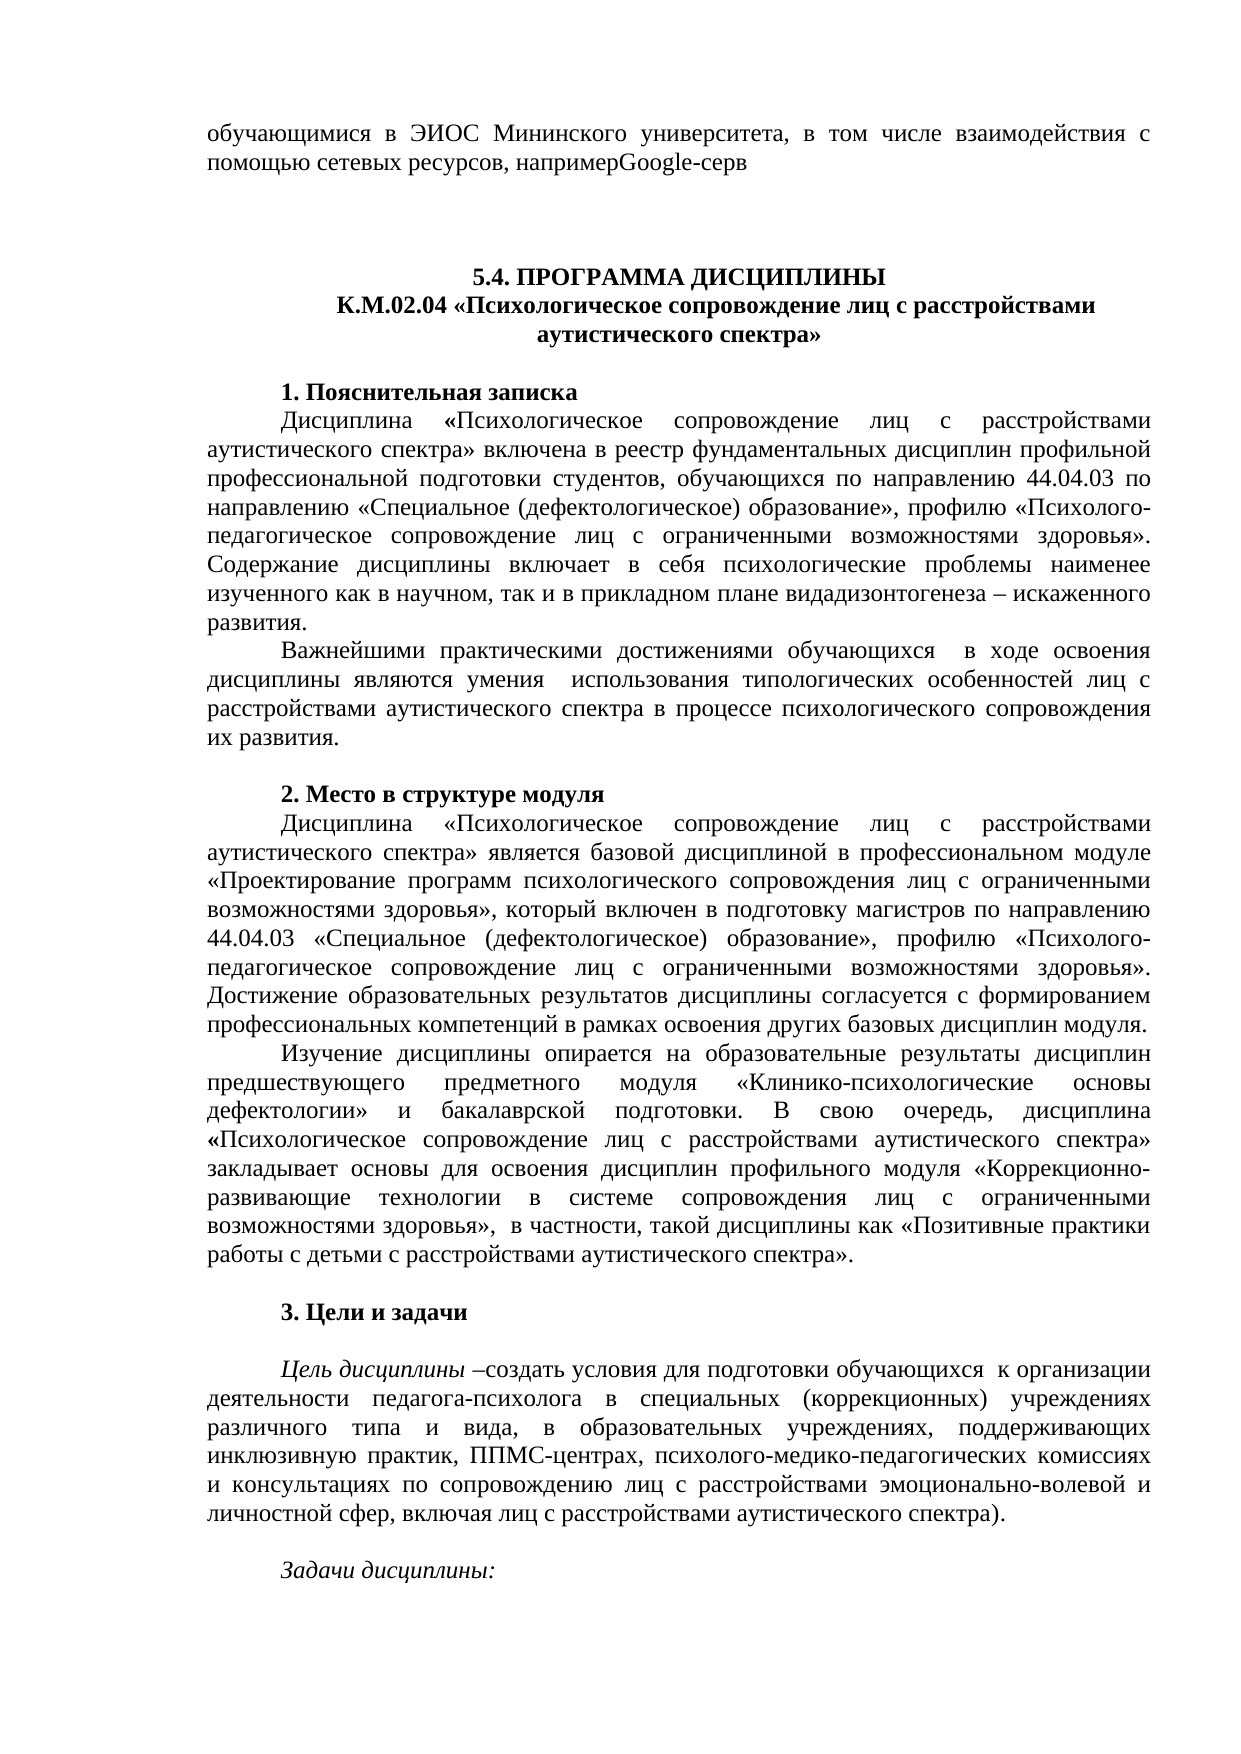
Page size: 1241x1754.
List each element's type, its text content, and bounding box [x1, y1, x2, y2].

text 5.4. ПРОГРАММА ДИСЦИПЛИНЫ [207, 262, 1152, 291]
text Задачи дисциплины: [207, 1556, 1152, 1584]
text Цель дисциплины –создать условия для подготовки обучающихся к организации деятельности педагога-психолога в специальных (коррекционных) учреждениях различного типа и вида, в образовательных учреждениях, поддерживающих инклюзивную практик, ППМС-центрах, психолого-медико-педагогических комиссиях и консультациях по сопровождению лиц с расстройствами эмоционально-волевой и личностной сфер, включая лиц с расстройствами аутистического спектра). [207, 1354, 1152, 1527]
text 2. Место в структуре модуля [207, 779, 1152, 808]
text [207, 118, 1152, 176]
text Изучение дисциплины опирается на образовательные результаты дисциплин предшествующего предметного модуля «Клинико-психологические основы дефектологии» и бакалаврской подготовки. В свою очередь, дисциплина «Психологическое сопровождение лиц с расстройствами аутистического спектра» закладывает основы для освоения дисциплин профильного модуля «Коррекционно-развивающие технологии в системе сопровождения лиц с ограниченными возможностями здоровья», в частности, такой дисциплины как «Позитивные практики работы с детьми с расстройствами аутистического спектра». [207, 1038, 1152, 1268]
text Важнейшими практическими достижениями обучающихся в ходе освоения дисциплины являются умения использования типологических особенностей лиц с расстройствами аутистического спектра в процессе психологического сопровождения их развития. [207, 636, 1152, 751]
text 3. Цели и задачи [207, 1297, 1152, 1326]
text Дисциплина «Психологическое сопровождение лиц с расстройствами аутистического спектра» включена в реестр фундаментальных дисциплин профильной профессиональной подготовки студентов, обучающихся по направлению 44.04.03 по направлению «Специальное (дефектологическое) образование», профилю «Психолого-педагогическое сопровождение лиц с ограниченными возможностями здоровья». Содержание дисциплины включает в себя психологические проблемы наименее изученного как в научном, так и в прикладном плане видадизонтогенеза – искаженного развития. [207, 406, 1152, 636]
text К.М.02.04 «Психологическое сопровождение лиц с расстройствами аутистического спектра» [207, 291, 1152, 348]
text Дисциплина «Психологическое сопровождение лиц с расстройствами аутистического спектра» является базовой дисциплиной в профессиональном модуле «Проектирование программ психологического сопровождения лиц с ограниченными возможностями здоровья», который включен в подготовку магистров по направлению 44.04.03 «Специальное (дефектологическое) образование», профилю «Психолого-педагогическое сопровождение лиц с ограниченными возможностями здоровья». Достижение образовательных результатов дисциплины согласуется с формированием профессиональных компетенций в рамках освоения других базовых дисциплин модуля. [207, 808, 1152, 1038]
text 1. Пояснительная записка [207, 377, 1152, 406]
